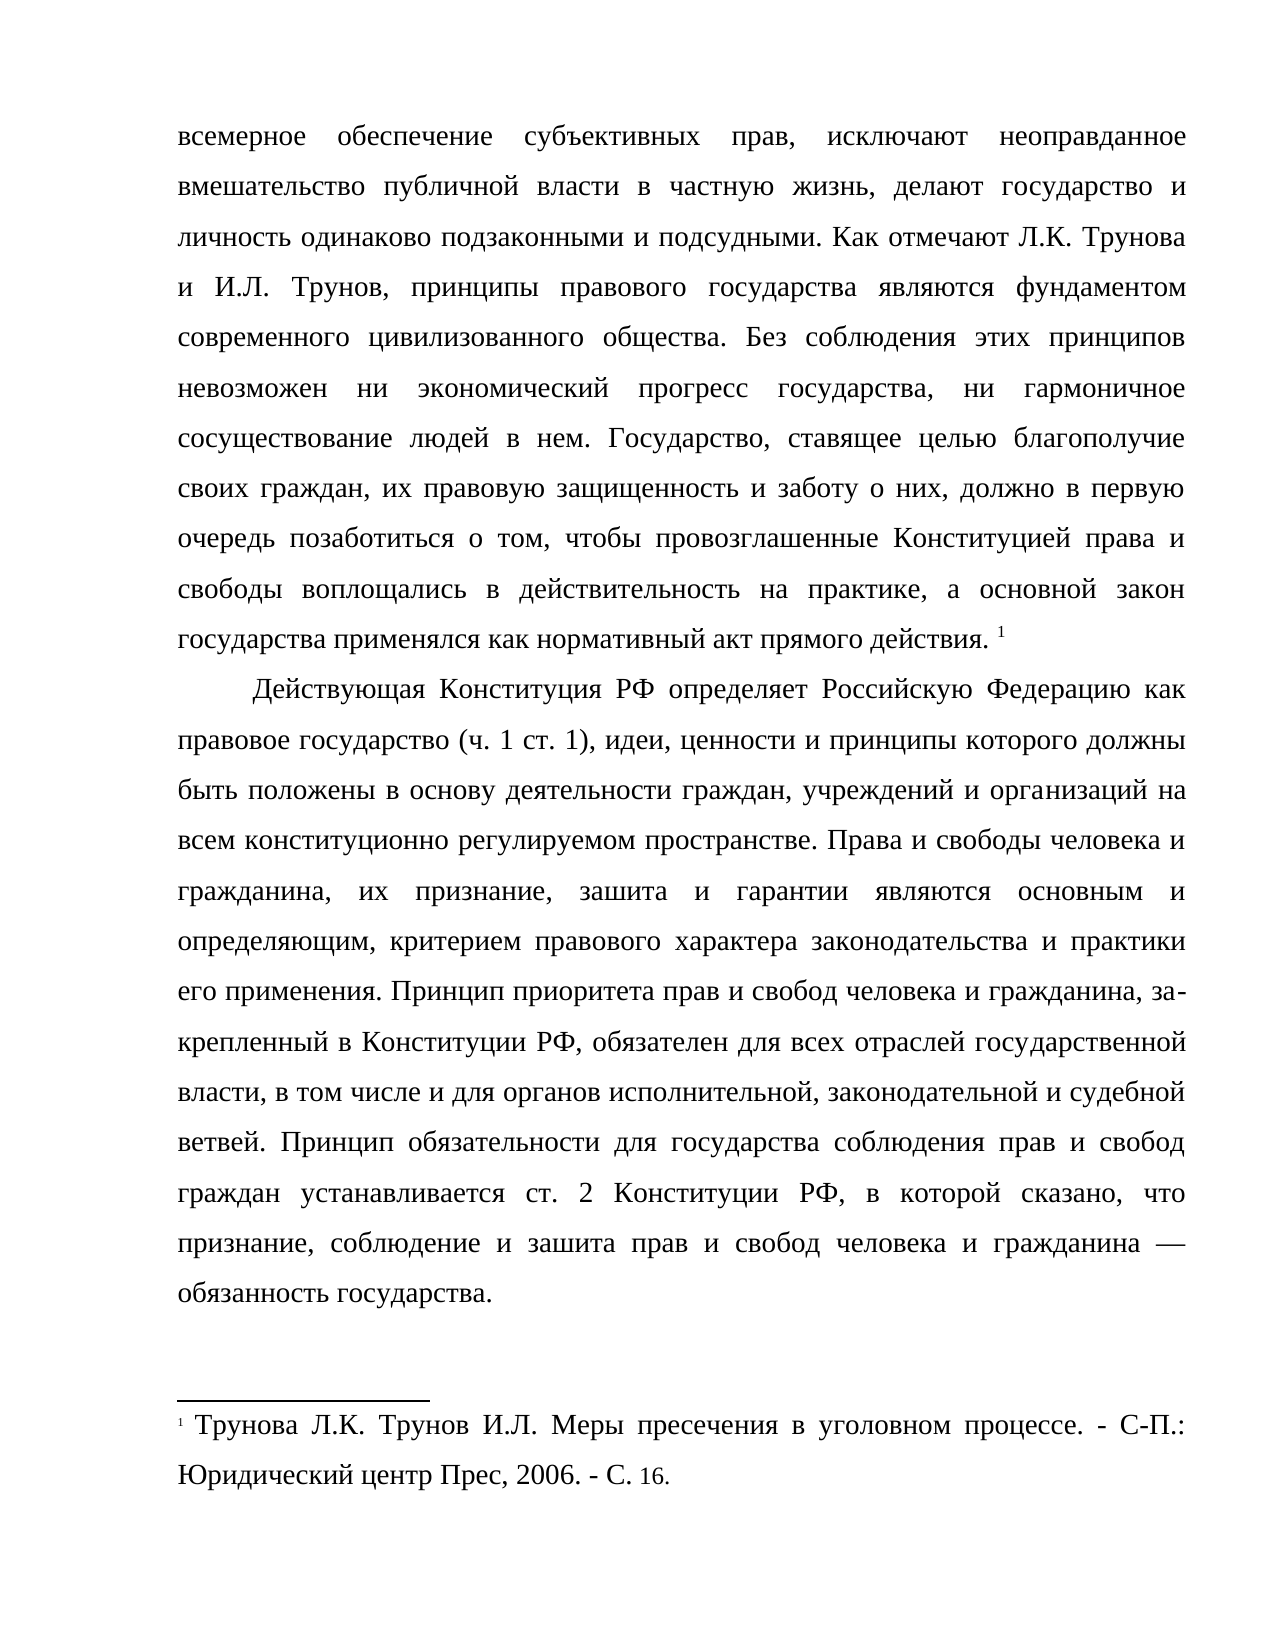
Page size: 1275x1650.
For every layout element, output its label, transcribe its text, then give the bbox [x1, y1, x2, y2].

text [177, 118, 1186, 655]
text Действующая Конституция РФ определяет Российскую Федерацию как правовое государство (ч. 1 ст. 1), идеи, ценности и принципы которого должны быть положены в основу деятельности граждан, учреждений и организаций на всем конституционно регулируемом пространстве. Права и свободы человека и гражданина, их признание, зашита и гарантии являются основным и определяющим, критерием правового характера законодательства и практики его применения. Принцип приоритета прав и свобод человека и гражданина, закрепленный в Конституции РФ, обязателен для всех отраслей государственной власти, в том числе и для органов исполнительной, законодательной и судебной ветвей. Принцип обязательности для государства соблюдения прав и свобод граждан устанавливается ст. 2 Конституции РФ, в которой сказано, что признание, соблюдение и зашита прав и свобод человека и гражданина — обязанность государства. [177, 672, 1186, 1309]
